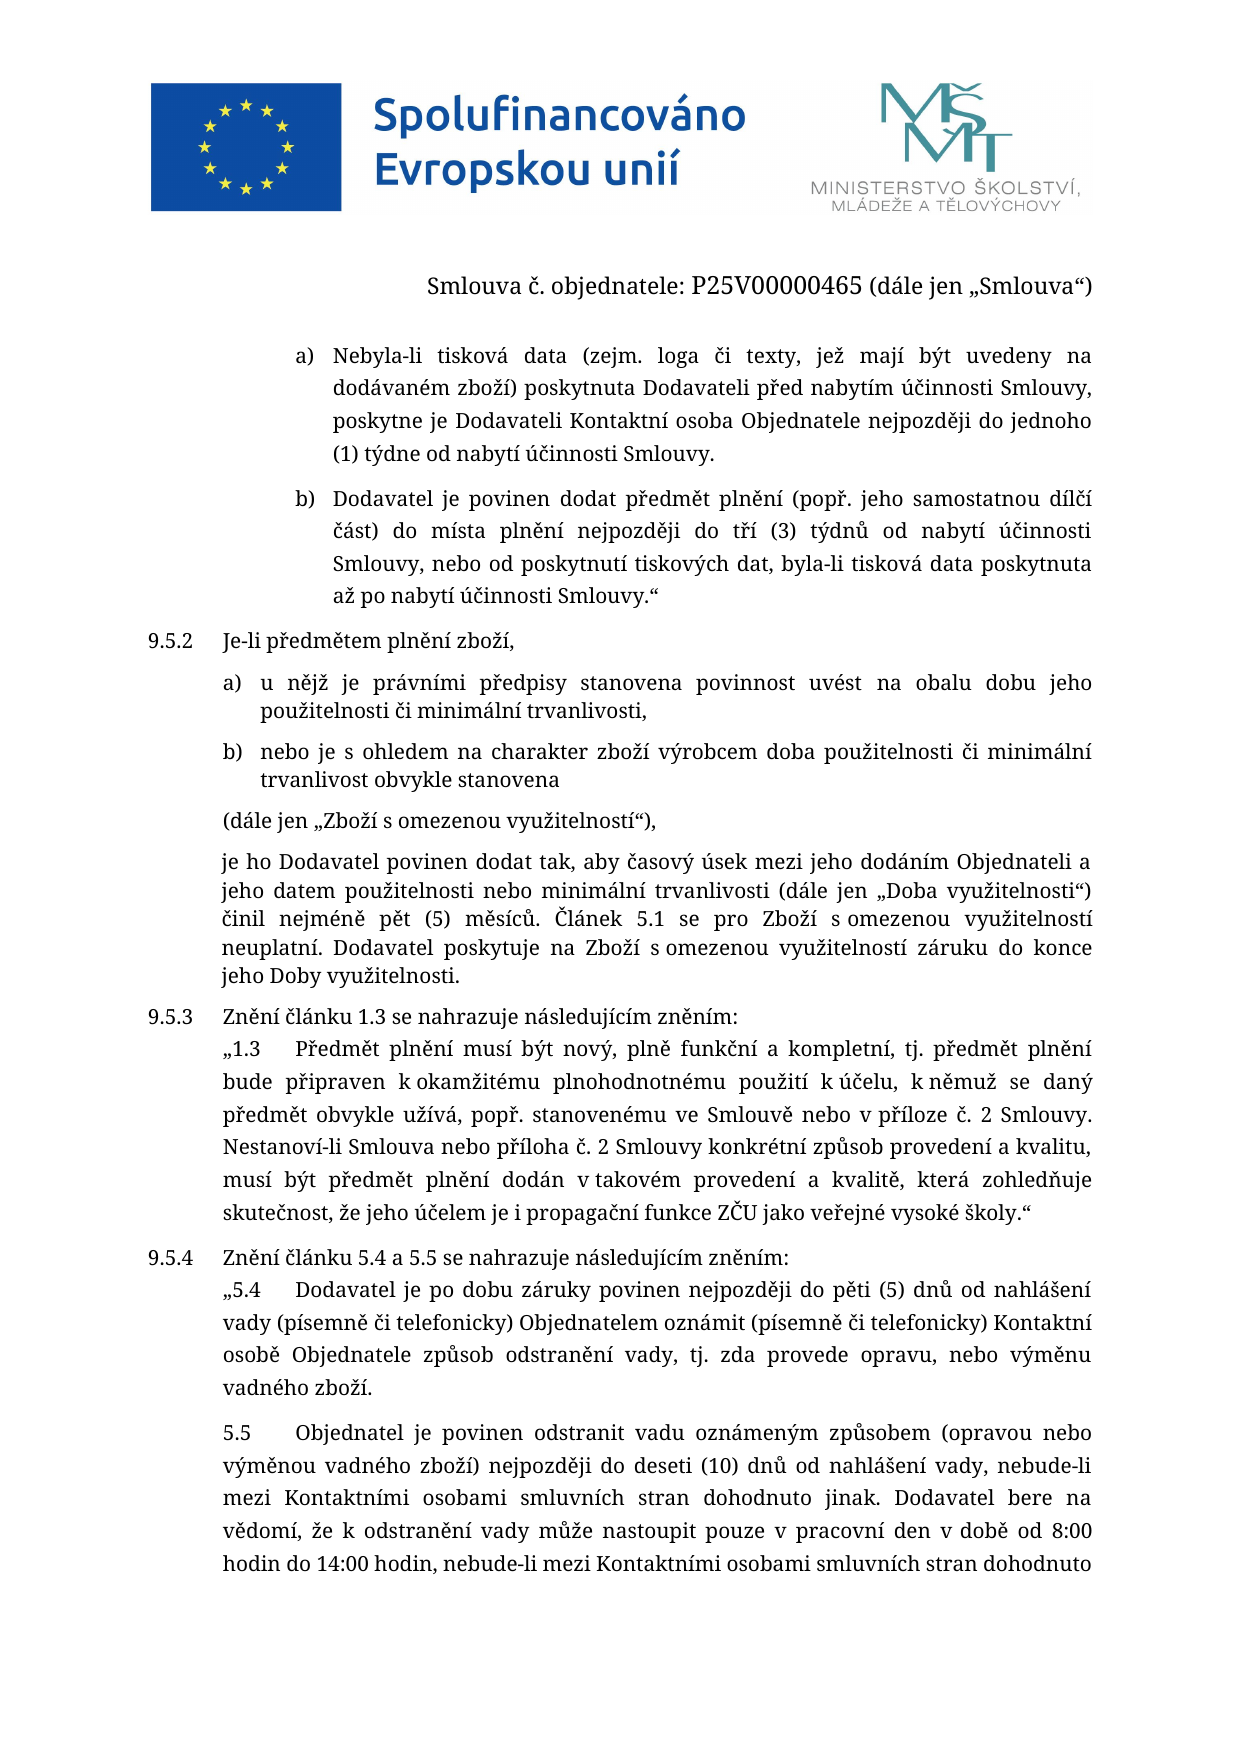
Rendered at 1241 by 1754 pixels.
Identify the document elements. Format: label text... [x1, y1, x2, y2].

list Dodavatel je povinen dodat předmět plnění (popř. jeho samostatnou dílčí část) do místa plnění nejpozději do tří (3) týdnů od nabytí účinnosti Smlouvy, nebo od poskytnutí tiskových dat, byla-li tisková data poskytnuta až po nabytí účinnosti Smlouvy.“ [295, 484, 1093, 610]
list „5.4 Dodavatel je po dobu záruky povinen nejpozději do pěti (5) dnů od nahlášení vady (písemně či telefonicky) Objednatelem oznámit (písemně či telefonicky) Kontaktní osobě Objednatele způsob odstranění vady, tj. zda provede opravu, nebo výměnu vadného zboží. [223, 1275, 1093, 1402]
list Znění článku 5.4 a 5.5 se nahrazuje následujícím zněním: [148, 1243, 1093, 1271]
list „1.3 Předmět plnění musí být nový, plně funkční a kompletní, tj. předmět plnění bude připraven k okamžitému plnohodnotnému použití k účelu, k němuž se daný předmět obvykle užívá, popř. stanovenému ve Smlouvě nebo v příloze č. 2 Smlouvy. Nestanoví-li Smlouva nebo příloha č. 2 Smlouvy konkrétní způsob provedení a kvalitu, musí být předmět plnění dodán v takovém provedení a kvalitě, která zohledňuje skutečnost, že jeho účelem je i propagační funkce ZČU jako veřejné vysoké školy.“ [223, 1034, 1093, 1226]
text je ho Dodavatel povinen dodat tak, aby časový úsek mezi jeho dodáním Objednateli a jeho datem použitelnosti nebo minimální trvanlivosti (dále jen „Doba využitelnosti“) činil nejméně pět (5) měsíců. Článek 5.1 se pro Zboží s omezenou využitelností neuplatní. Dodavatel poskytuje na Zboží s omezenou využitelností záruku do konce jeho Doby využitelnosti. [221, 847, 1093, 989]
list Je-li předmětem plnění zboží, [148, 627, 1093, 655]
list Nebyla-li tisková data (zejm. loga či texty, jež mají být uvedeny na dodávaném zboží) poskytnuta Dodavateli před nabytím účinnosti Smlouvy, poskytne je Dodavateli Kontaktní osoba Objednatele nejpozději do jednoho (1) týdne od nabytí účinnosti Smlouvy. [295, 341, 1093, 467]
list Znění článku 1.3 se nahrazuje následujícím zněním: [148, 1002, 1093, 1030]
list u nějž je právními předpisy stanovena povinnost uvést na obalu dobu jeho použitelnosti či minimální trvanlivosti, [223, 668, 1093, 724]
picture [147, 80, 1093, 215]
list nebo je s ohledem na charakter zboží výrobcem doba použitelnosti či minimální trvanlivost obvykle stanovena [223, 737, 1093, 794]
text (dále jen „Zboží s omezenou využitelností“), [223, 806, 1093, 835]
